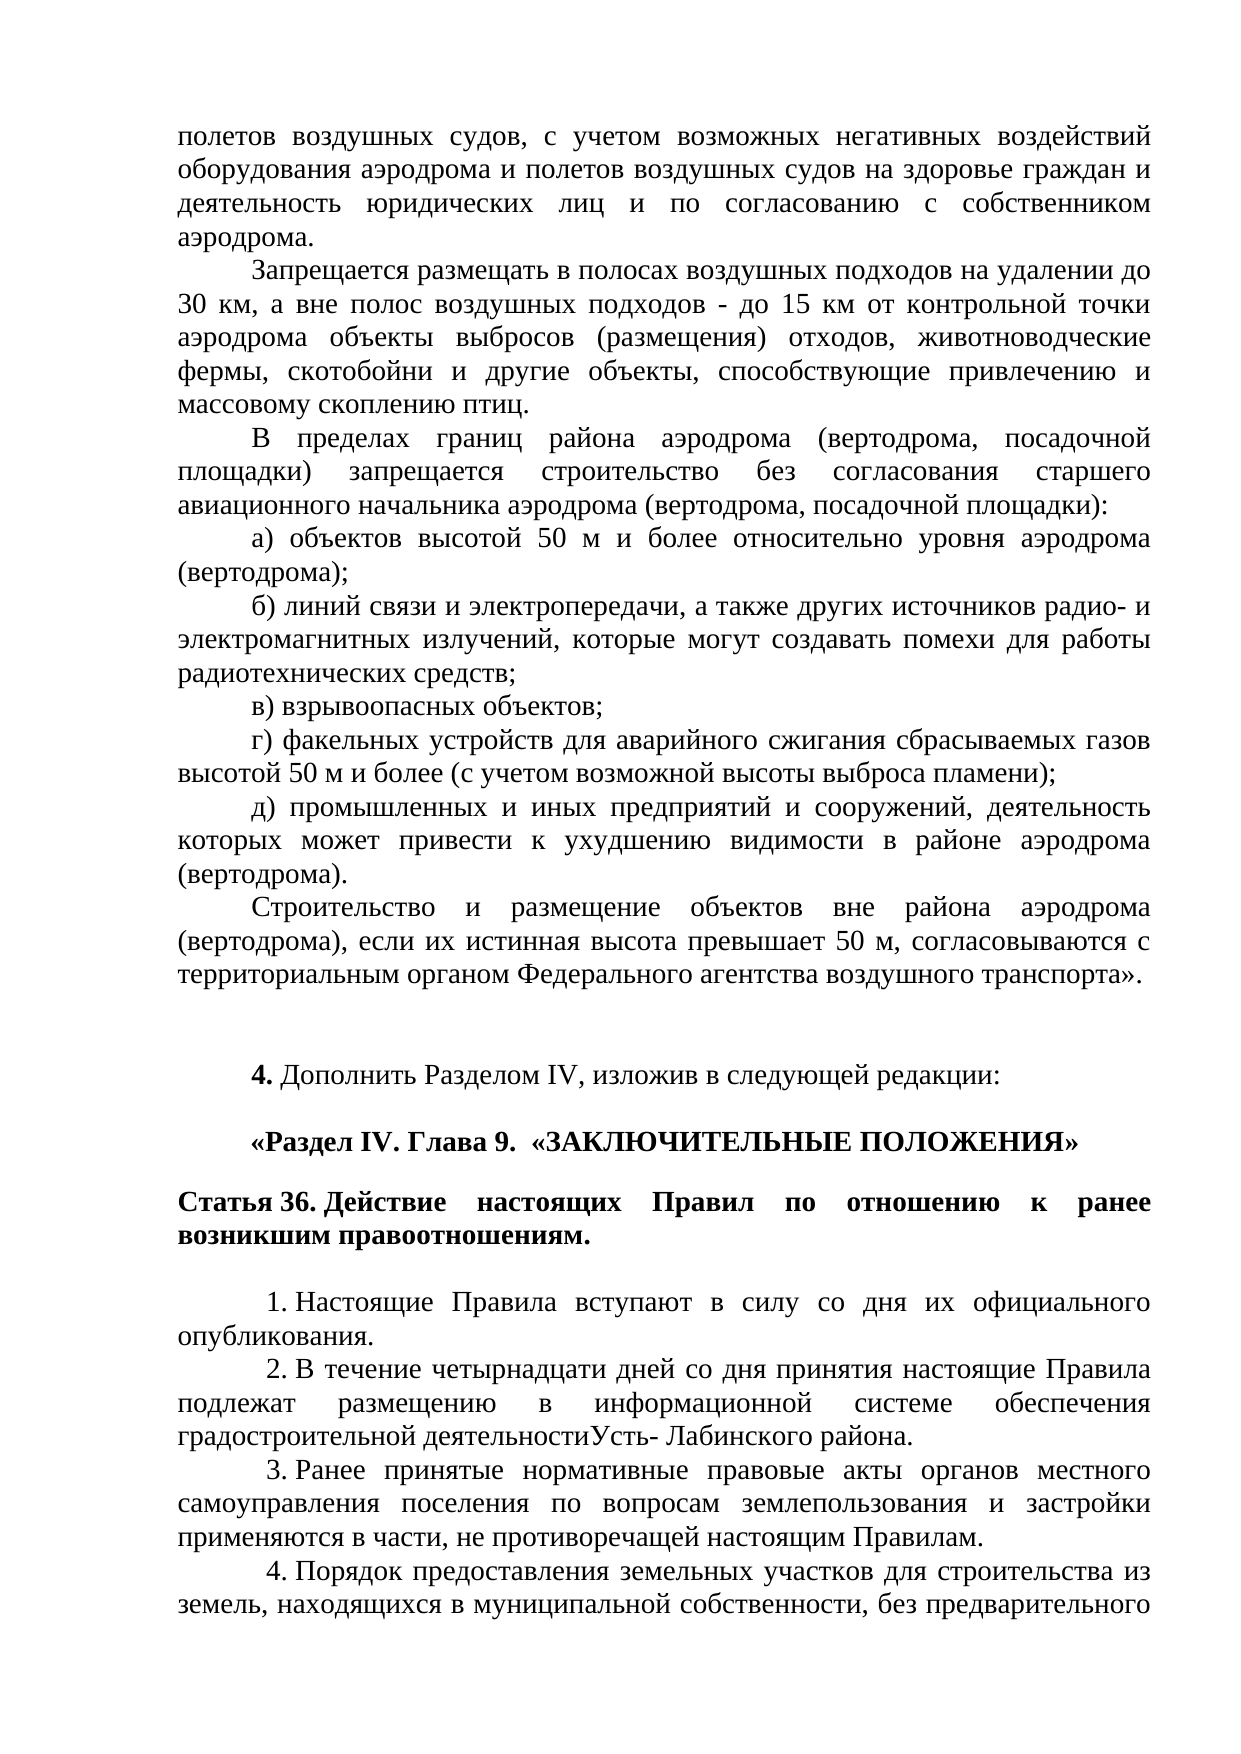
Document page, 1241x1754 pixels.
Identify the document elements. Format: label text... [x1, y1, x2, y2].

text 3. Ранее принятые нормативные правовые акты органов местного самоуправления поселения по вопросам землепользования и застройки применяются в части, не противоречащей настоящим Правилам. [177, 1452, 1152, 1553]
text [177, 118, 1152, 252]
text д) промышленных и иных предприятий и сооружений, деятельность которых может привести к ухудшению видимости в районе аэродрома (вертодрома). [177, 789, 1152, 889]
text а) объектов высотой 50 м и более относительно уровня аэродрома (вертодрома); [177, 521, 1152, 588]
text 4. Дополнить Разделом IV, изложив в следующей редакции: [177, 1057, 1152, 1091]
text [177, 1553, 1152, 1620]
text г) факельных устройств для аварийного сжигания сбрасываемых газов высотой 50 м и более (с учетом возможной высоты выброса пламени); [177, 722, 1152, 789]
text Статья 36. Действие настоящих Правил по отношению к ранее возникшим правоотношениям. [177, 1184, 1152, 1251]
text 1. Настоящие Правила вступают в силу со дня их официального опубликования. [177, 1284, 1152, 1351]
text в) взрывоопасных объектов; [177, 688, 1152, 722]
text «Раздел IV. Глава 9. «ЗАКЛЮЧИТЕЛЬНЫЕ ПОЛОЖЕНИЯ» [177, 1124, 1152, 1158]
text Строительство и размещение объектов вне района аэродрома (вертодрома), если их истинная высота превышает 50 м, согласовываются с территориальным органом Федерального агентства воздушного транспорта». [177, 889, 1152, 990]
text 2. В течение четырнадцати дней со дня принятия настоящие Правила подлежат размещению в информационной системе обеспечения градостроительной деятельностиУсть- Лабинского района. [177, 1351, 1152, 1452]
text б) линий связи и электропередачи, а также других источников радио- и электромагнитных излучений, которые могут создавать помехи для работы радиотехнических средств; [177, 588, 1152, 688]
text В пределах границ района аэродрома (вертодрома, посадочной площадки) запрещается строительство без согласования старшего авиационного начальника аэродрома (вертодрома, посадочной площадки): [177, 420, 1152, 521]
text Запрещается размещать в полосах воздушных подходов на удалении до 30 км, а вне полос воздушных подходов - до 15 км от контрольной точки аэродрома объекты выбросов (размещения) отходов, животноводческие фермы, скотобойни и другие объекты, способствующие привлечению и массовому скоплению птиц. [177, 252, 1152, 420]
